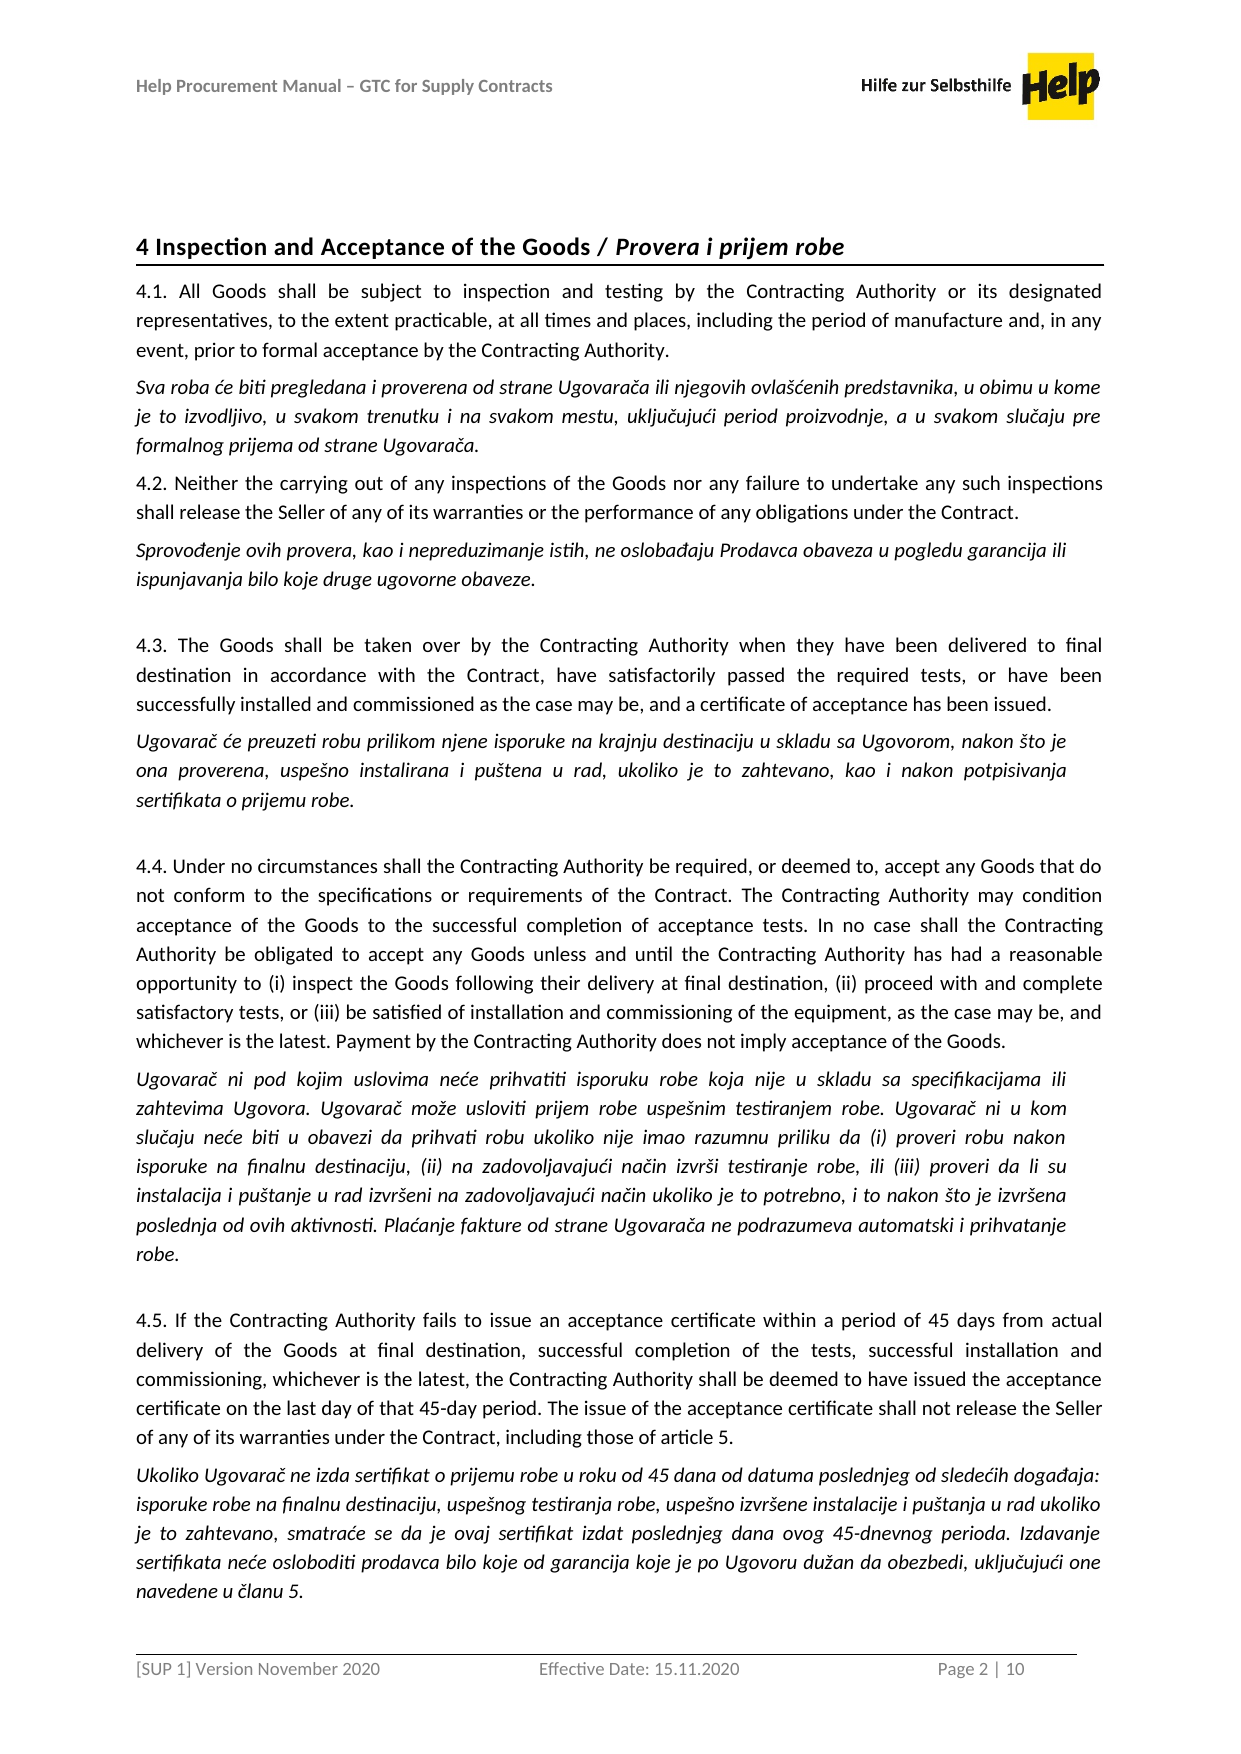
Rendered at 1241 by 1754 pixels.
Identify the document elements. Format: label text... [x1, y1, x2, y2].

text 4.5. If the Contracting Authority fails to issue an acceptance certificate within a period of 45 days from actual delivery of the Goods at final destination, successful completion of the tests, successful installation and commissioning, whichever is the latest, the Contracting Authority shall be deemed to have issued the acceptance certificate on the last day of that 45-day period. The issue of the acceptance certificate shall not release the Seller of any of its warranties under the Contract, including those of article 5. [136, 1308, 1104, 1450]
text Ukoliko Ugovarač ne izda sertifikat o prijemu robe u roku od 45 dana od datuma poslednjeg od sledećih događaja: isporuke robe na finalnu destinaciju, uspešnog testiranja robe, uspešno izvršene instalacije i puštanja u rad ukoliko je to zahtevano, smatraće se da je ovaj sertifikat izdat poslednjeg dana ovog 45-dnevnog perioda. Izdavanje sertifikata neće osloboditi prodavca bilo koje od garancija koje je po Ugovoru dužan da obezbedi, uključujući one navedene u članu 5. [136, 1462, 1104, 1604]
text 4.3. The Goods shall be taken over by the Contracting Authority when they have been delivered to final destination in accordance with the Contract, have satisfactorily passed the required tests, or have been successfully installed and commissioned as the case may be, and a certificate of acceptance has been issued. [136, 633, 1104, 716]
text 4.2. Neither the carrying out of any inspections of the Goods nor any failure to undertake any such inspections shall release the Seller of any of its warranties or the performance of any obligations under the Contract. [136, 470, 1104, 525]
text 4.4. Under no circumstances shall the Contracting Authority be required, or deemed to, accept any Goods that do not conform to the specifications or requirements of the Contract. The Contracting Authority may condition acceptance of the Goods to the successful completion of acceptance tests. In no case shall the Contracting Authority be obligated to accept any Goods unless and until the Contracting Authority has had a reasonable opportunity to (i) inspect the Goods following their delivery at final destination, (ii) proceed with and complete satisfactory tests, or (iii) be satisfied of installation and commissioning of the equipment, as the case may be, and whichever is the latest. Payment by the Contracting Authority does not imply acceptance of the Goods. [136, 853, 1104, 1054]
text Sva roba će biti pregledana i proverena od strane Ugovarača ili njegovih ovlašćenih predstavnika, u obimu u kome je to izvodljivo, u svakom trenutku i na svakom mestu, uključujući period proizvodnje, a u svakom slučaju pre formalnog prijema od strane Ugovarača. [136, 374, 1104, 458]
subtitle 4 Inspection and Acceptance of the Goods / Provera i prijem robe [136, 231, 1104, 264]
text Sprovođenje ovih provera, kao i nepreduzimanje istih, ne oslobađaju Prodavca obaveza u pogledu garancija ili ispunjavanja bilo koje druge ugovorne obaveze. [136, 537, 1070, 591]
picture [855, 41, 1105, 131]
text Ugovarač će preuzeti robu prilikom njene isporuke na krajnju destinaciju u skladu sa Ugovorom, nakon što je ona proverena, uspešno instalirana i puštena u rad, ukoliko je to zahtevano, kao i nakon potpisivanja sertifikata o prijemu robe. [136, 728, 1070, 812]
text Ugovarač ni pod kojim uslovima neće prihvatiti isporuku robe koja nije u skladu sa specifikacijama ili zahtevima Ugovora. Ugovarač može usloviti prijem robe uspešnim testiranjem robe. Ugovarač ni u kom slučaju neće biti u obavezi da prihvati robu ukoliko nije imao razumnu priliku da (i) proveri robu nakon isporuke na finalnu destinaciju, (ii) na zadovoljavajući način izvrši testiranje robe, ili (iii) proveri da li su instalacija i puštanje u rad izvršeni na zadovoljavajući način ukoliko je to potrebno, i to nakon što je izvršena poslednja od ovih aktivnosti. Plaćanje fakture od strane Ugovarača ne podrazumeva automatski i prihvatanje robe. [136, 1066, 1070, 1266]
text 4.1. All Goods shall be subject to inspection and testing by the Contracting Authority or its designated representatives, to the extent practicable, at all times and places, including the period of manufacture and, in any event, prior to formal acceptance by the Contracting Authority. [136, 278, 1104, 362]
